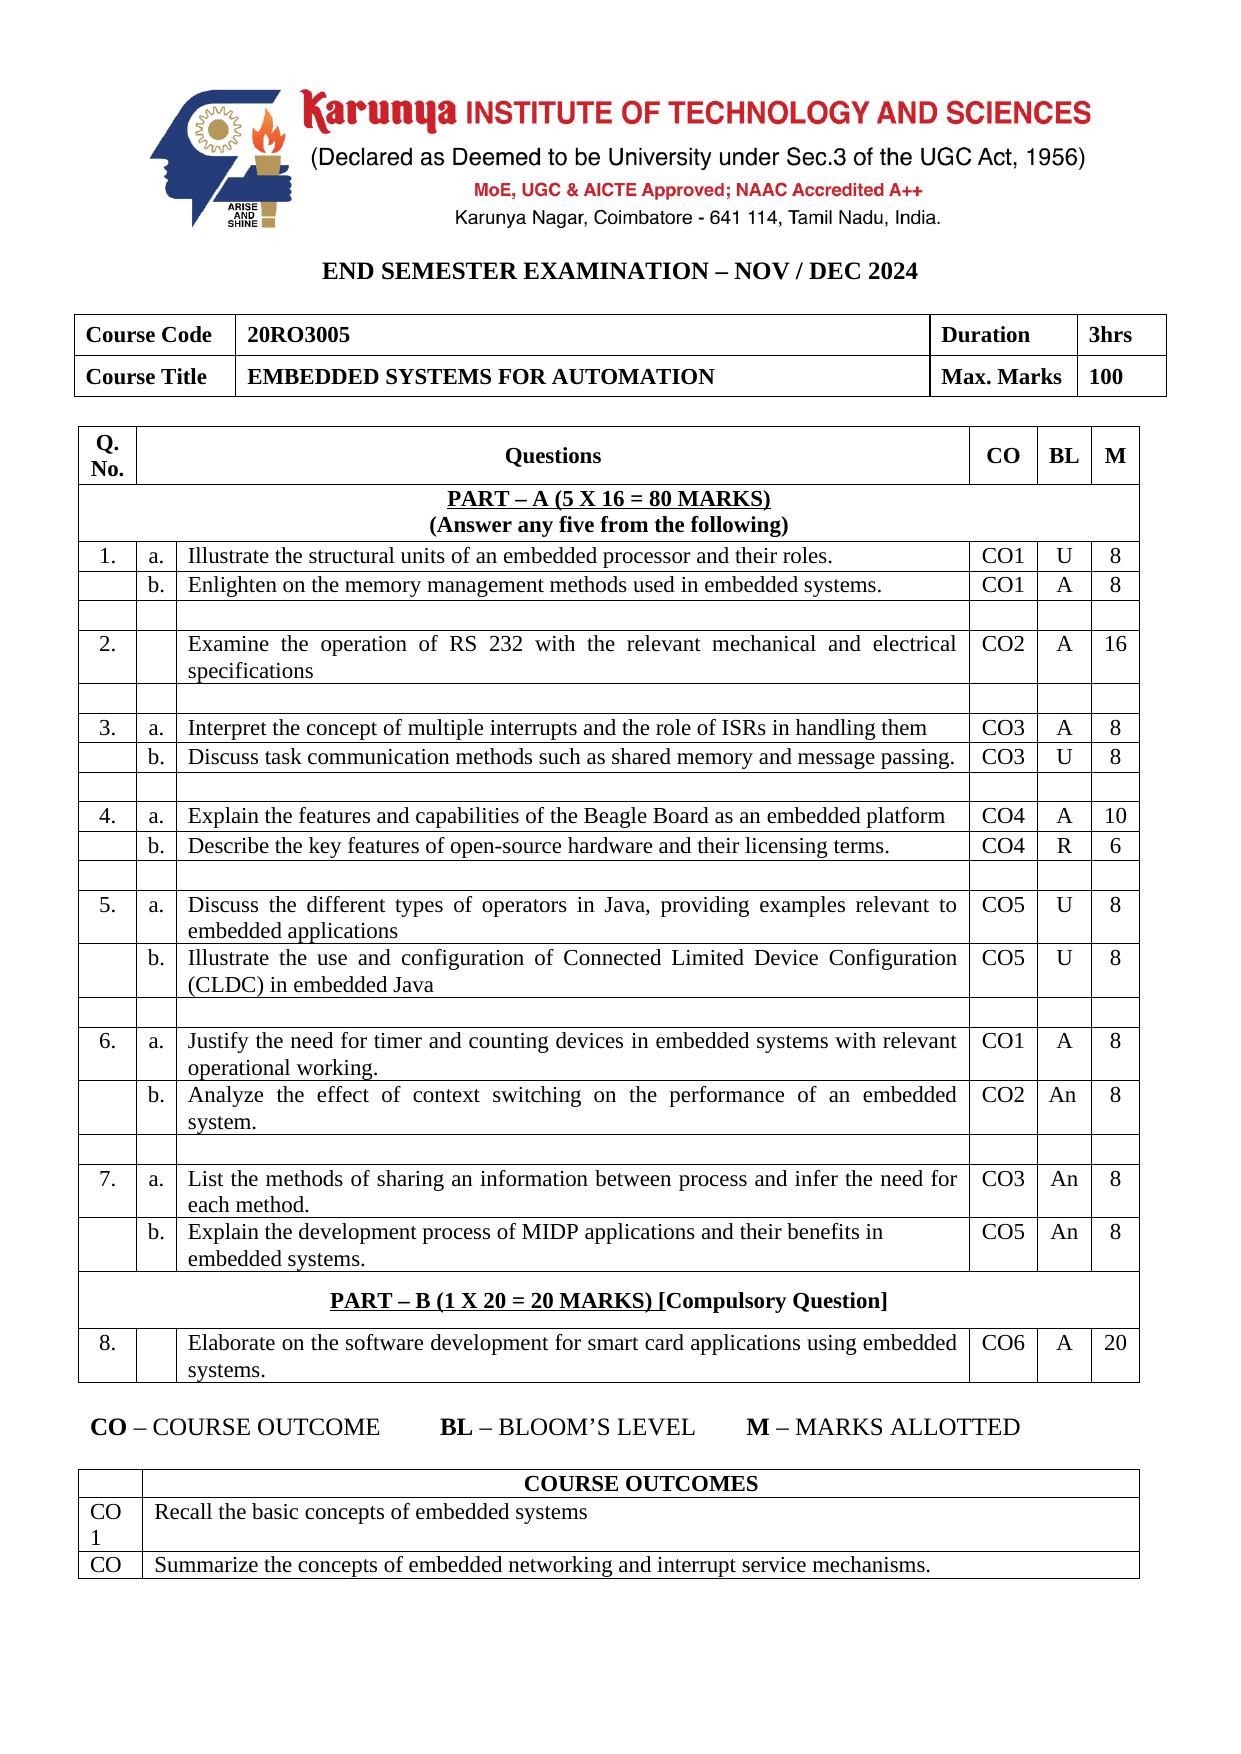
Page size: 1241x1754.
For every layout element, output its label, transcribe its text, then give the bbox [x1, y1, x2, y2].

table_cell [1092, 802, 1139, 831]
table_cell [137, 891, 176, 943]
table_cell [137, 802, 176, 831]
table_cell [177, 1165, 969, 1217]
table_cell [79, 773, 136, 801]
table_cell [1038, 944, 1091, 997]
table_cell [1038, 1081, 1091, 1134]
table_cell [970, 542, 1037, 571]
text CO – COURSE OUTCOME BL – BLOOM’S LEVEL M – MARKS ALLOTTED [90, 1412, 1150, 1441]
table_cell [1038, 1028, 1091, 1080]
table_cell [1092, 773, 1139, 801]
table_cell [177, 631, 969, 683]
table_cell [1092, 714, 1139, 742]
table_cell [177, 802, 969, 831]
text END SEMESTER EXAMINATION – NOV / DEC 2024 [90, 256, 1150, 285]
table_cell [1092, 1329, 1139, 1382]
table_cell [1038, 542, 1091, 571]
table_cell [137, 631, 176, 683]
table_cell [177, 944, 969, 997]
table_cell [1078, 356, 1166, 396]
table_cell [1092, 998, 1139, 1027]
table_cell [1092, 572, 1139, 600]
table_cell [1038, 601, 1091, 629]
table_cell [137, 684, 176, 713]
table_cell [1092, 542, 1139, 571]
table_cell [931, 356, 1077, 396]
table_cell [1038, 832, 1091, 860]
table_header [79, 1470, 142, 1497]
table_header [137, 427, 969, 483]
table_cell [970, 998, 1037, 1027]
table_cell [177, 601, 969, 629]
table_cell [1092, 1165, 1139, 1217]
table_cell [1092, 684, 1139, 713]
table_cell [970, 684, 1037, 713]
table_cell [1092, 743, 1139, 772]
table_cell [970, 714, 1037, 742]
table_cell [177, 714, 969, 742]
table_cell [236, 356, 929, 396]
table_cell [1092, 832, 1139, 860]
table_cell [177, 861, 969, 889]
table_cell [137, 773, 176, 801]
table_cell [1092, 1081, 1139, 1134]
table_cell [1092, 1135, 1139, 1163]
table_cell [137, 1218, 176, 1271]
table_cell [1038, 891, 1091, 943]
picture [149, 89, 1091, 228]
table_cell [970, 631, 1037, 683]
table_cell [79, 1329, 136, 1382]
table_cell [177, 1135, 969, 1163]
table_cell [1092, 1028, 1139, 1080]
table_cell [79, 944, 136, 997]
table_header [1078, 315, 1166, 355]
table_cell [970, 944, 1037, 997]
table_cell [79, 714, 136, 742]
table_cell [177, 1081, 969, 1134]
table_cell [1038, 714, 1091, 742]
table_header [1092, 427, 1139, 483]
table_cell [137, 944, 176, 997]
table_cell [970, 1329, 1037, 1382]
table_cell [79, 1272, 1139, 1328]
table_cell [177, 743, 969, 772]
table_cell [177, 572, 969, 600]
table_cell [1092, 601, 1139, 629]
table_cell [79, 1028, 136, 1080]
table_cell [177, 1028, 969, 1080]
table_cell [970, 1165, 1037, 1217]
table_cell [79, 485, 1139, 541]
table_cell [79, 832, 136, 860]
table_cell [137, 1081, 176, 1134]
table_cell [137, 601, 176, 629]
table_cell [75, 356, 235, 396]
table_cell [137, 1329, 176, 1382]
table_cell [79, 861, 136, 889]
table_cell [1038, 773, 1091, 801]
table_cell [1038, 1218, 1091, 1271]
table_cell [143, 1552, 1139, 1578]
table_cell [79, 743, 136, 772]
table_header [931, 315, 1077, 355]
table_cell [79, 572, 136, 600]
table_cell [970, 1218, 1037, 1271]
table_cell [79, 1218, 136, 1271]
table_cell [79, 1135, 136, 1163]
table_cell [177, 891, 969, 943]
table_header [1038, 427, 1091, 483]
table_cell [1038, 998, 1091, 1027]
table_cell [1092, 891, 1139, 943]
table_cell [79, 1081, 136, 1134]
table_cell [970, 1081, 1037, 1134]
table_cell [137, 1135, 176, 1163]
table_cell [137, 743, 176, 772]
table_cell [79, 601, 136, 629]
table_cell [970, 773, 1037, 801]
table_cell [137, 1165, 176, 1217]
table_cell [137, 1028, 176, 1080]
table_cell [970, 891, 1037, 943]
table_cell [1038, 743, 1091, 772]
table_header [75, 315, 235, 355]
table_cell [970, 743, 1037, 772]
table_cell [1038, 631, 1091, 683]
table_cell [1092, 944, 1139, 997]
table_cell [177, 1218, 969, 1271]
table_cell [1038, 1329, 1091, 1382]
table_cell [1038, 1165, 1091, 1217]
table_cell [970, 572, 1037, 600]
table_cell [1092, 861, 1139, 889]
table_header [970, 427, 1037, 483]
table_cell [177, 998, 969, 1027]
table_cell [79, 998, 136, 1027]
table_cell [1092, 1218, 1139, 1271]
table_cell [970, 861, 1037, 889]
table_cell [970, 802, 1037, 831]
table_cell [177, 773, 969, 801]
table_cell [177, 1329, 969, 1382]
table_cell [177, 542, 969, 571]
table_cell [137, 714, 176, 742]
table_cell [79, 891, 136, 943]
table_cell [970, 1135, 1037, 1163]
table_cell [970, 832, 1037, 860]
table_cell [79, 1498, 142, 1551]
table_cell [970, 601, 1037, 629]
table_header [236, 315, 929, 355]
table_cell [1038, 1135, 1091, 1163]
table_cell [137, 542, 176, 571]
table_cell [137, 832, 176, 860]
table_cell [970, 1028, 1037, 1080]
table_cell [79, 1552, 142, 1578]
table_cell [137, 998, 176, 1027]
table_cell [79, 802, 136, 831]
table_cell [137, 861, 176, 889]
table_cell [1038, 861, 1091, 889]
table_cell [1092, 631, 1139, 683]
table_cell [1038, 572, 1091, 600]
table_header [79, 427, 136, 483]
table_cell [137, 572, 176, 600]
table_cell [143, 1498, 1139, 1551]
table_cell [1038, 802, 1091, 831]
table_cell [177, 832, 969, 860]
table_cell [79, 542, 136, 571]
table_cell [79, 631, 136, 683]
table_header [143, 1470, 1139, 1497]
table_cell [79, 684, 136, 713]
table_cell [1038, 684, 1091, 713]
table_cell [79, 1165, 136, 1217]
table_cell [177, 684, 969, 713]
